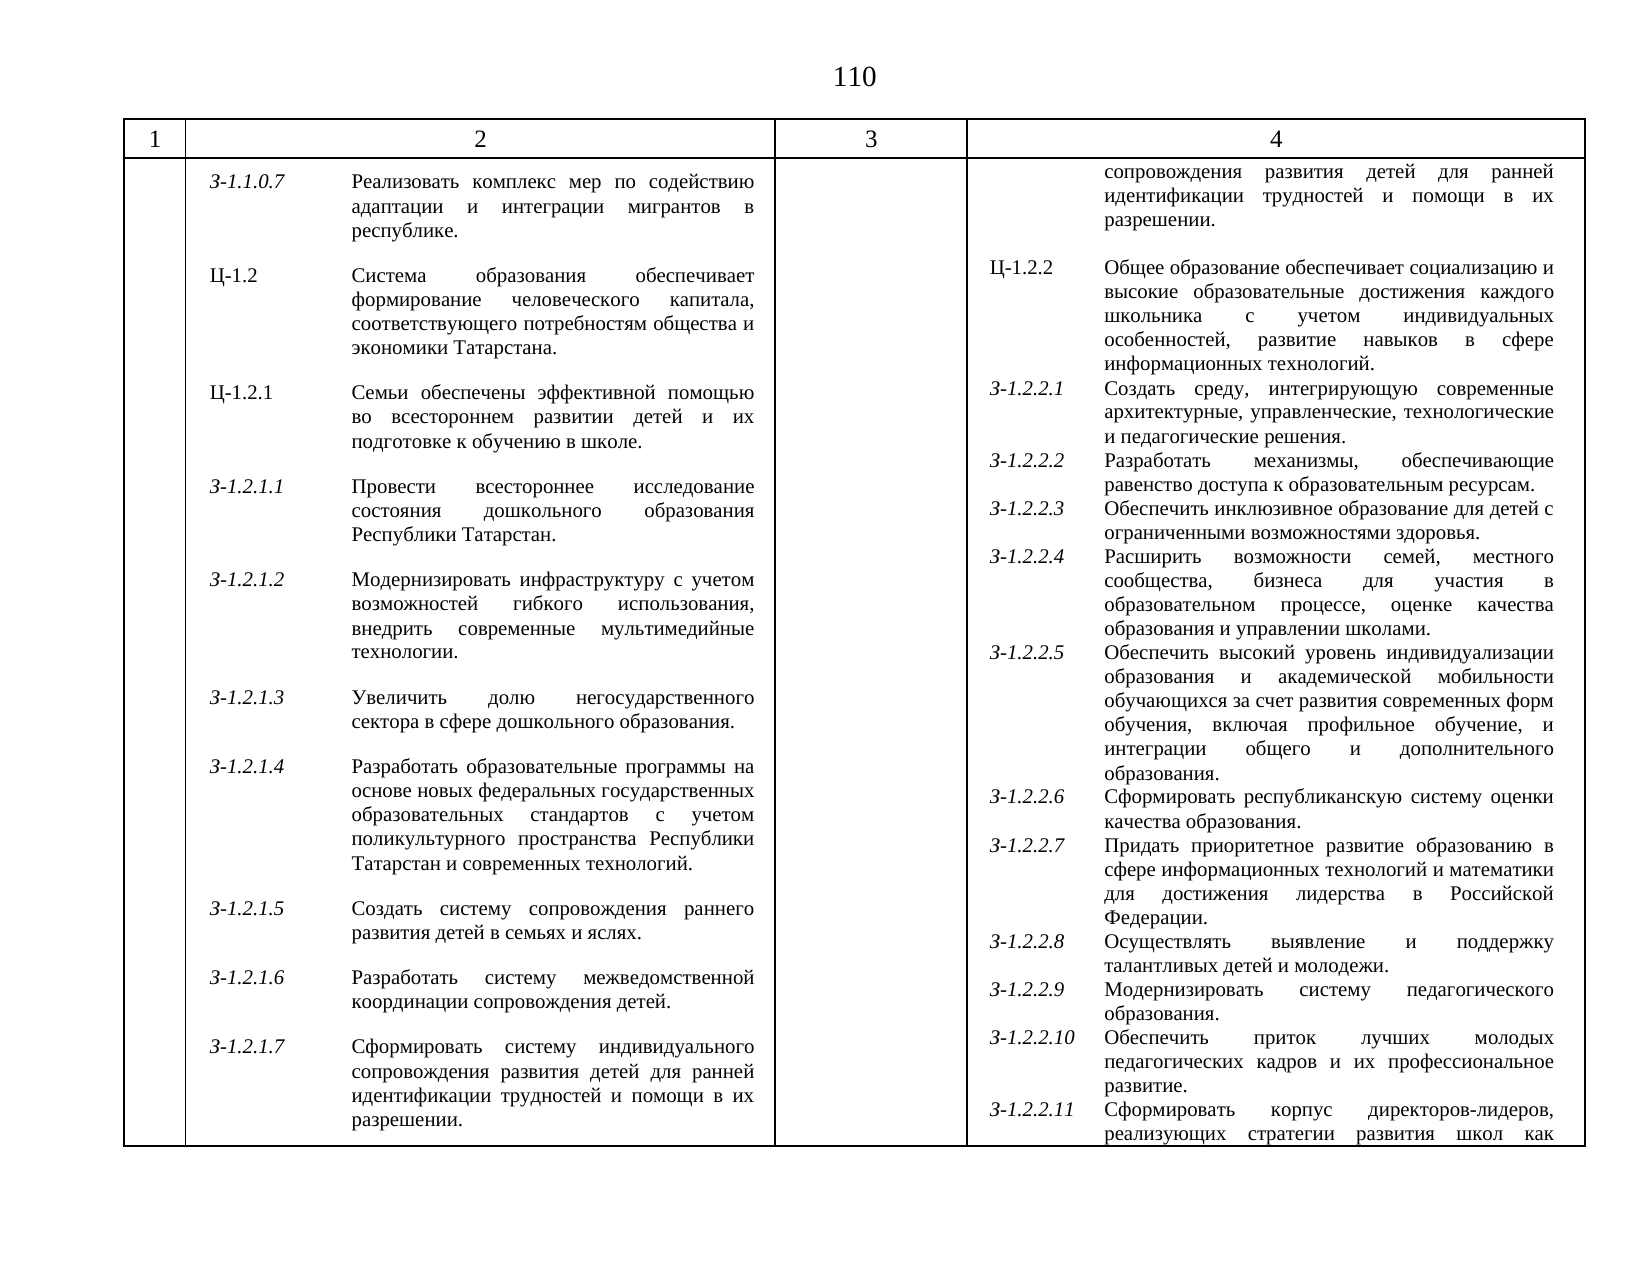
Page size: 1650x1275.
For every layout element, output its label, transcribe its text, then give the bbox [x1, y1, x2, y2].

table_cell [186, 159, 774, 1145]
table_header 4 [968, 120, 1584, 157]
table_cell [125, 159, 185, 1145]
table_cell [776, 159, 966, 1145]
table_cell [968, 159, 1584, 1145]
table_header 1 [125, 120, 185, 157]
table_header 3 [776, 120, 966, 157]
table_header 2 [186, 120, 774, 157]
